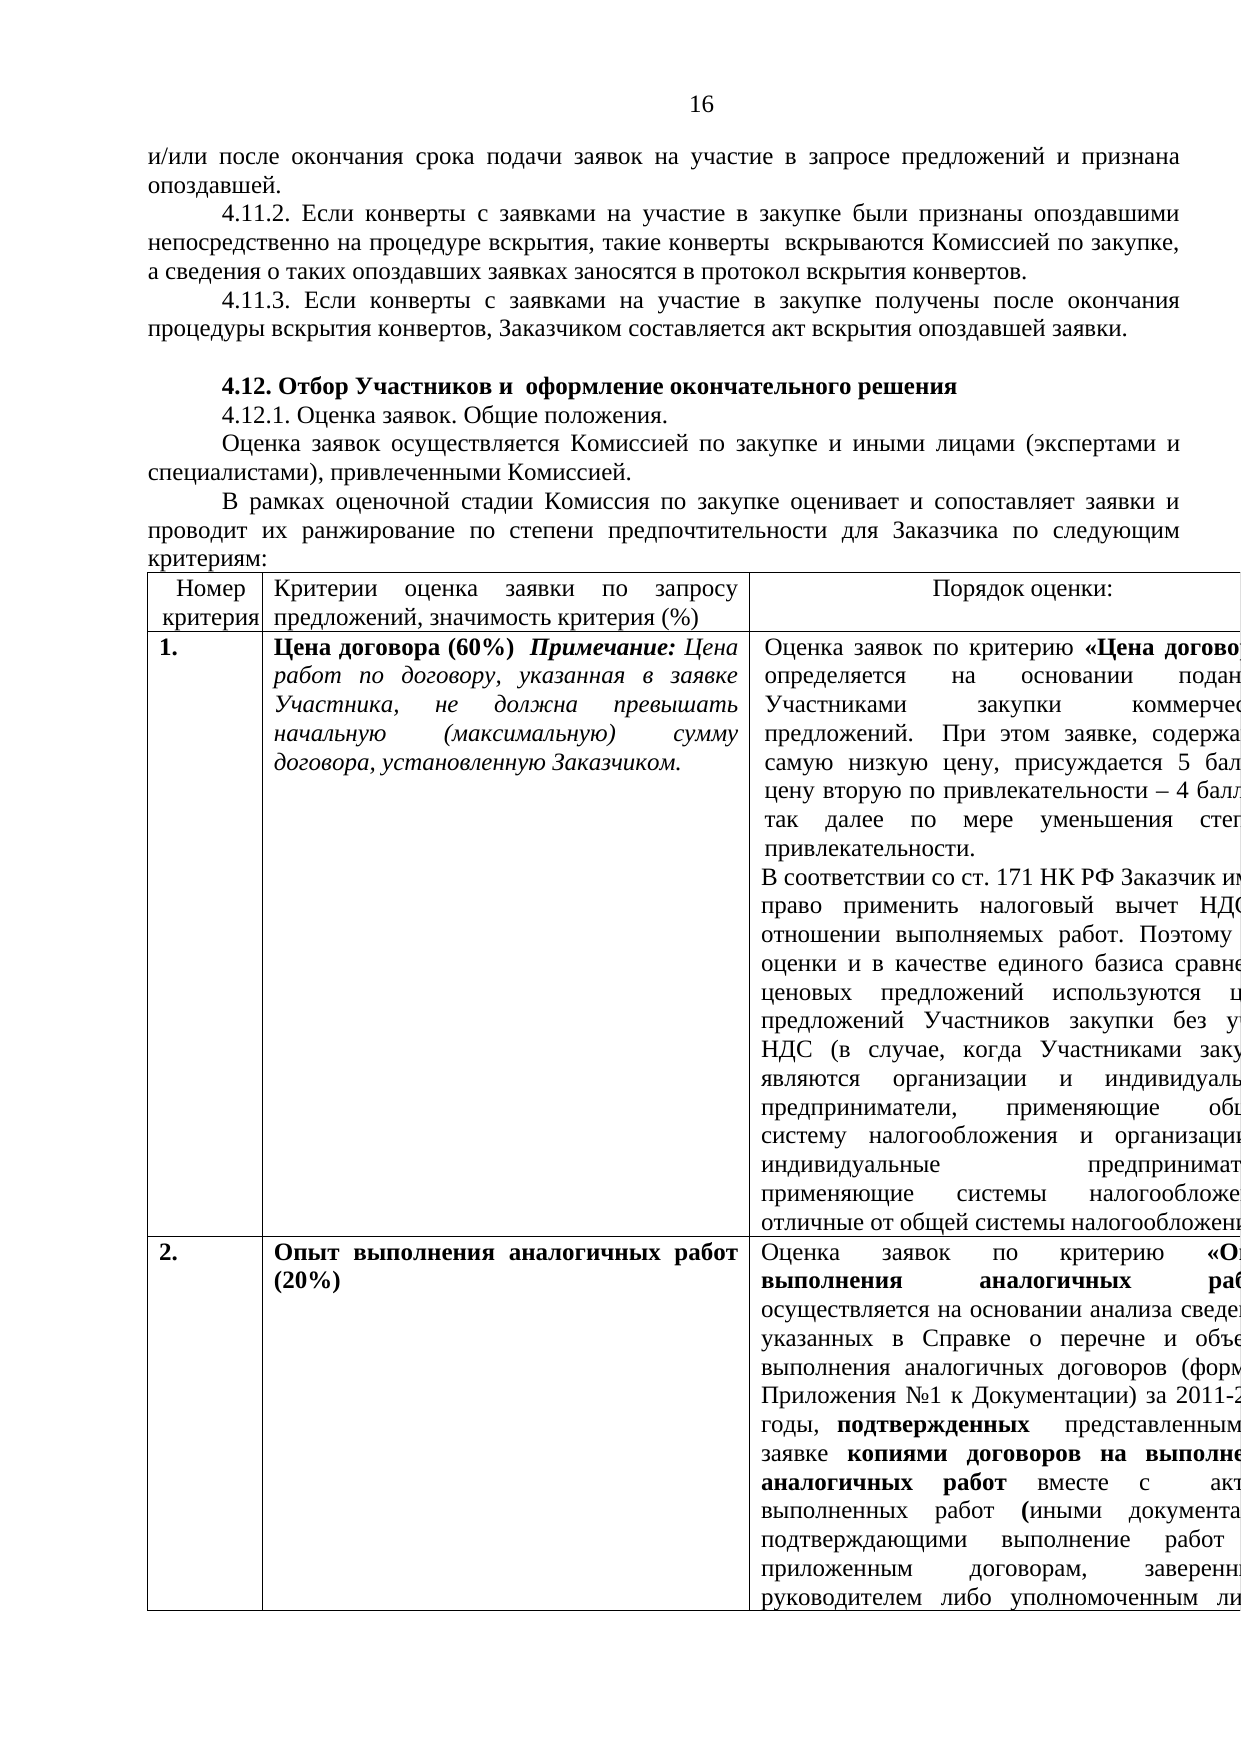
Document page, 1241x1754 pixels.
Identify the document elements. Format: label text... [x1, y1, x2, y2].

text 4.11.3. Если конверты с заявками на участие в закупке получены после окончания процедуры вскрытия конвертов, Заказчиком составляется акт вскрытия опоздавшей заявки. [148, 285, 1181, 342]
table_cell 2. [148, 1237, 262, 1610]
text 4.12.1. Оценка заявок. Общие положения. [148, 400, 1181, 428]
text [148, 141, 1181, 198]
table_cell 1. [148, 632, 262, 1236]
table_cell Цена договора (60%) Примечание: Цена работ по договору, указанная в заявке Участника, не должна превышать начальную (максимальную) сумму договора, установленную Заказчиком. [263, 632, 749, 1236]
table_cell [263, 1237, 749, 1610]
table_header Критерии оценка заявки по запросу предложений, значимость критерия (%) [263, 573, 749, 631]
text В рамках оценочной стадии Комиссия по закупке оценивает и сопоставляет заявки и проводит их ранжирование по степени предпочтительности для Заказчика по следующим критериям: [148, 486, 1181, 572]
table_header Номер критерия [148, 573, 262, 631]
text Оценка заявок осуществляется Комиссией по закупке и иными лицами (экспертами и специалистами), привлеченными Комиссией. [148, 428, 1181, 486]
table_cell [750, 1237, 1240, 1610]
text 4.11.2. Если конверты с заявками на участие в закупке были признаны опоздавшими непосредственно на процедуре вскрытия, такие конверты вскрываются Комиссией по закупке, а сведения о таких опоздавших заявках заносятся в протокол вскрытия конвертов. [148, 198, 1181, 285]
table_header Порядок оценки: [750, 573, 1240, 631]
text 4.12. Отбор Участников и оформление окончательного решения [148, 371, 1181, 400]
table_cell Оценка заявок по критерию «Цена договора», определяется на основании поданных Участниками закупки коммерческих предложений. При этом заявке, содержащей самую низкую цену, присуждается 5 баллов, цену вторую по привлекательности – 4 балла, и так далее по мере уменьшения степени привлекательности. В соответствии со ст. 171 НК РФ Заказчик имеет право применить налоговый вычет НДС в отношении выполняемых работ. Поэтому для оценки и в качестве единого базиса сравнения ценовых предложений используются цены предложений Участников закупки без учета НДС (в случае, когда Участниками закупки являются организации и индивидуальные предприниматели, применяющие общую систему налогообложения и организации и индивидуальные предприниматели, применяющие системы налогообложения, отличные от общей системы налогообложения) [750, 632, 1240, 1236]
